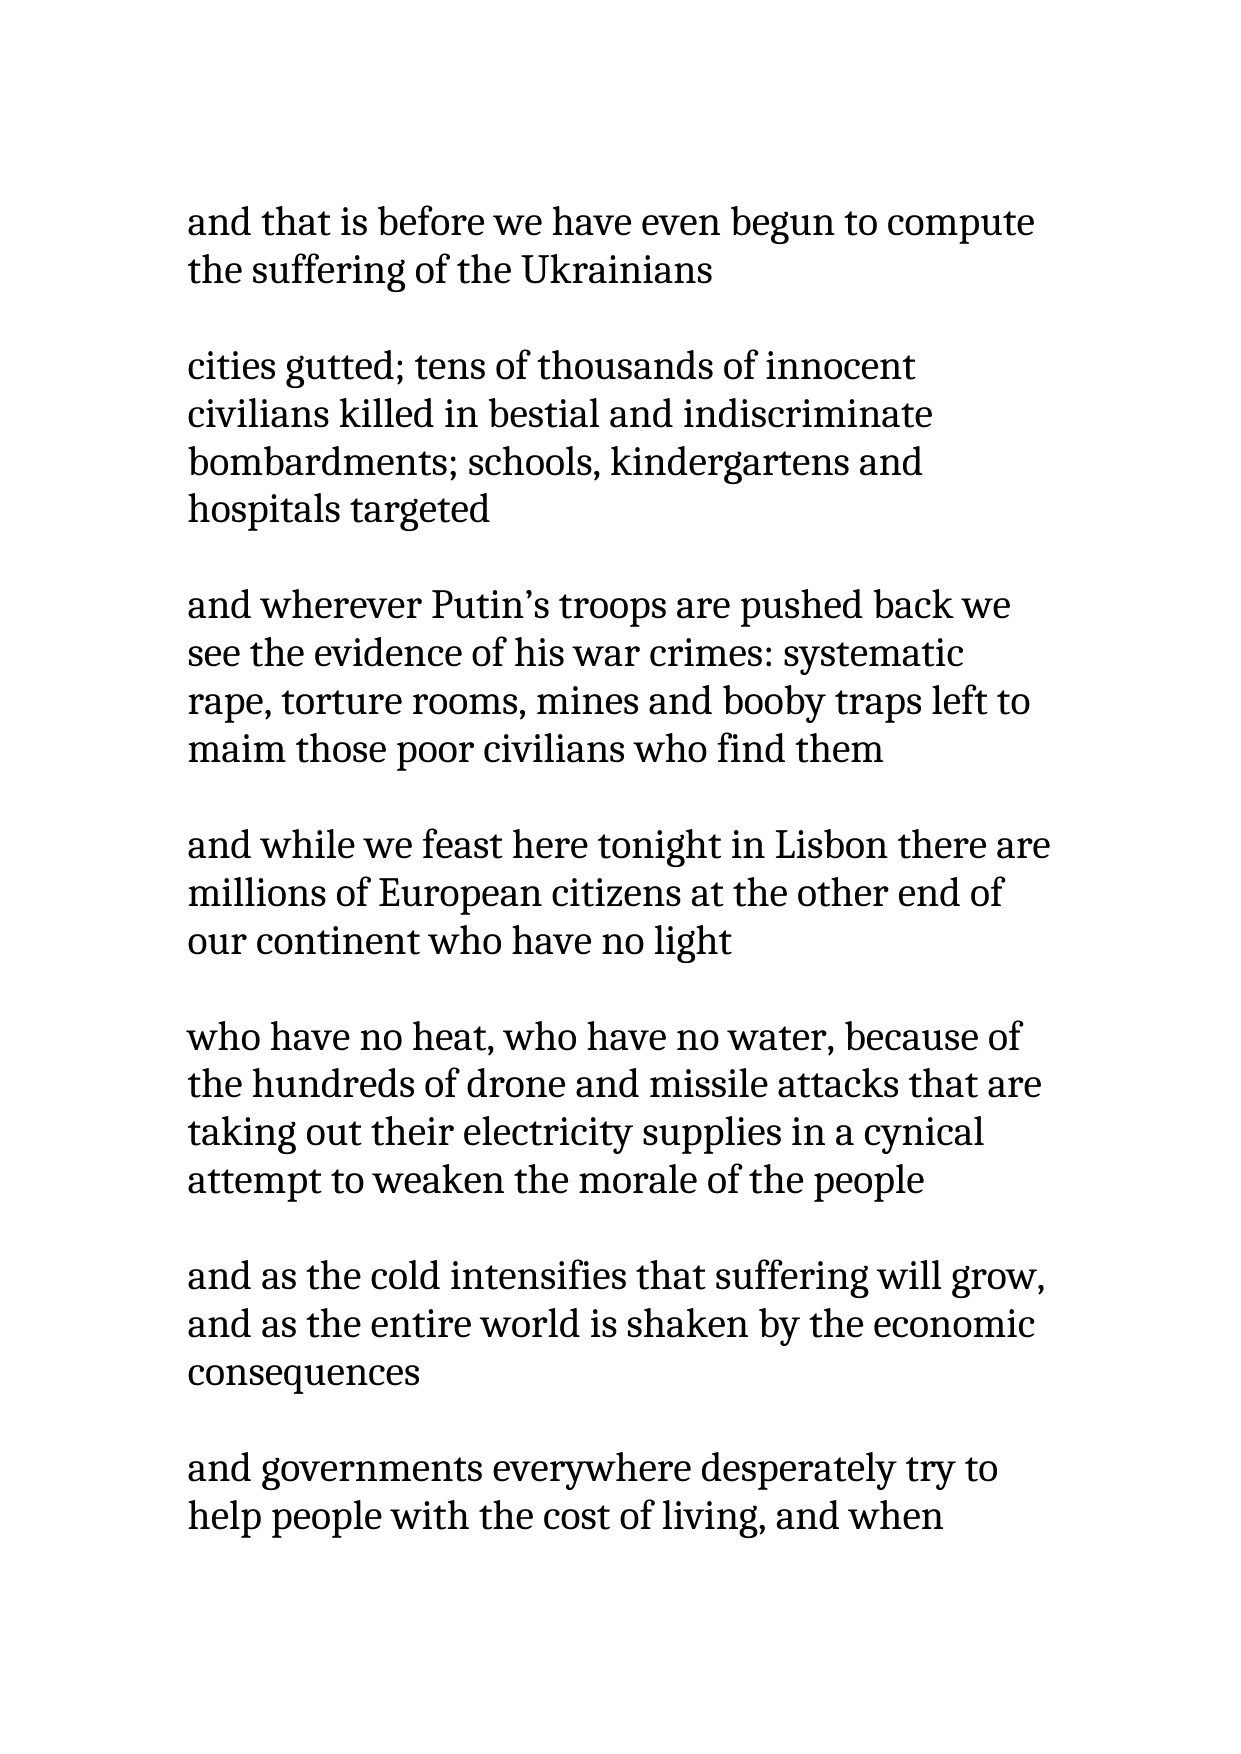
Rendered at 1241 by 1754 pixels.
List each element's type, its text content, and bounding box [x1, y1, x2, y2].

text who have no heat, who have no water, because of the hundreds of drone and missile attacks that are taking out their electricity supplies in a cynical attempt to weaken the morale of the people [187, 1012, 1053, 1204]
text and as the cold intensifies that suffering will grow, and as the entire world is shaken by the economic consequences [187, 1252, 1053, 1396]
text and that is before we have even begun to compute the suffering of the Ukrainians [187, 198, 1053, 294]
text cities gutted; tens of thousands of innocent civilians killed in bestial and indiscriminate bombardments; schools, kindergartens and hospitals targeted [187, 342, 1053, 533]
text and wherever Putin’s troops are pushed back we see the evidence of his war crimes: systematic rape, torture rooms, mines and booby traps left to maim those poor civilians who find them [187, 581, 1053, 773]
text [187, 1444, 1053, 1539]
text and while we feast here tonight in Lisbon there are millions of European citizens at the other end of our continent who have no light [187, 821, 1053, 964]
